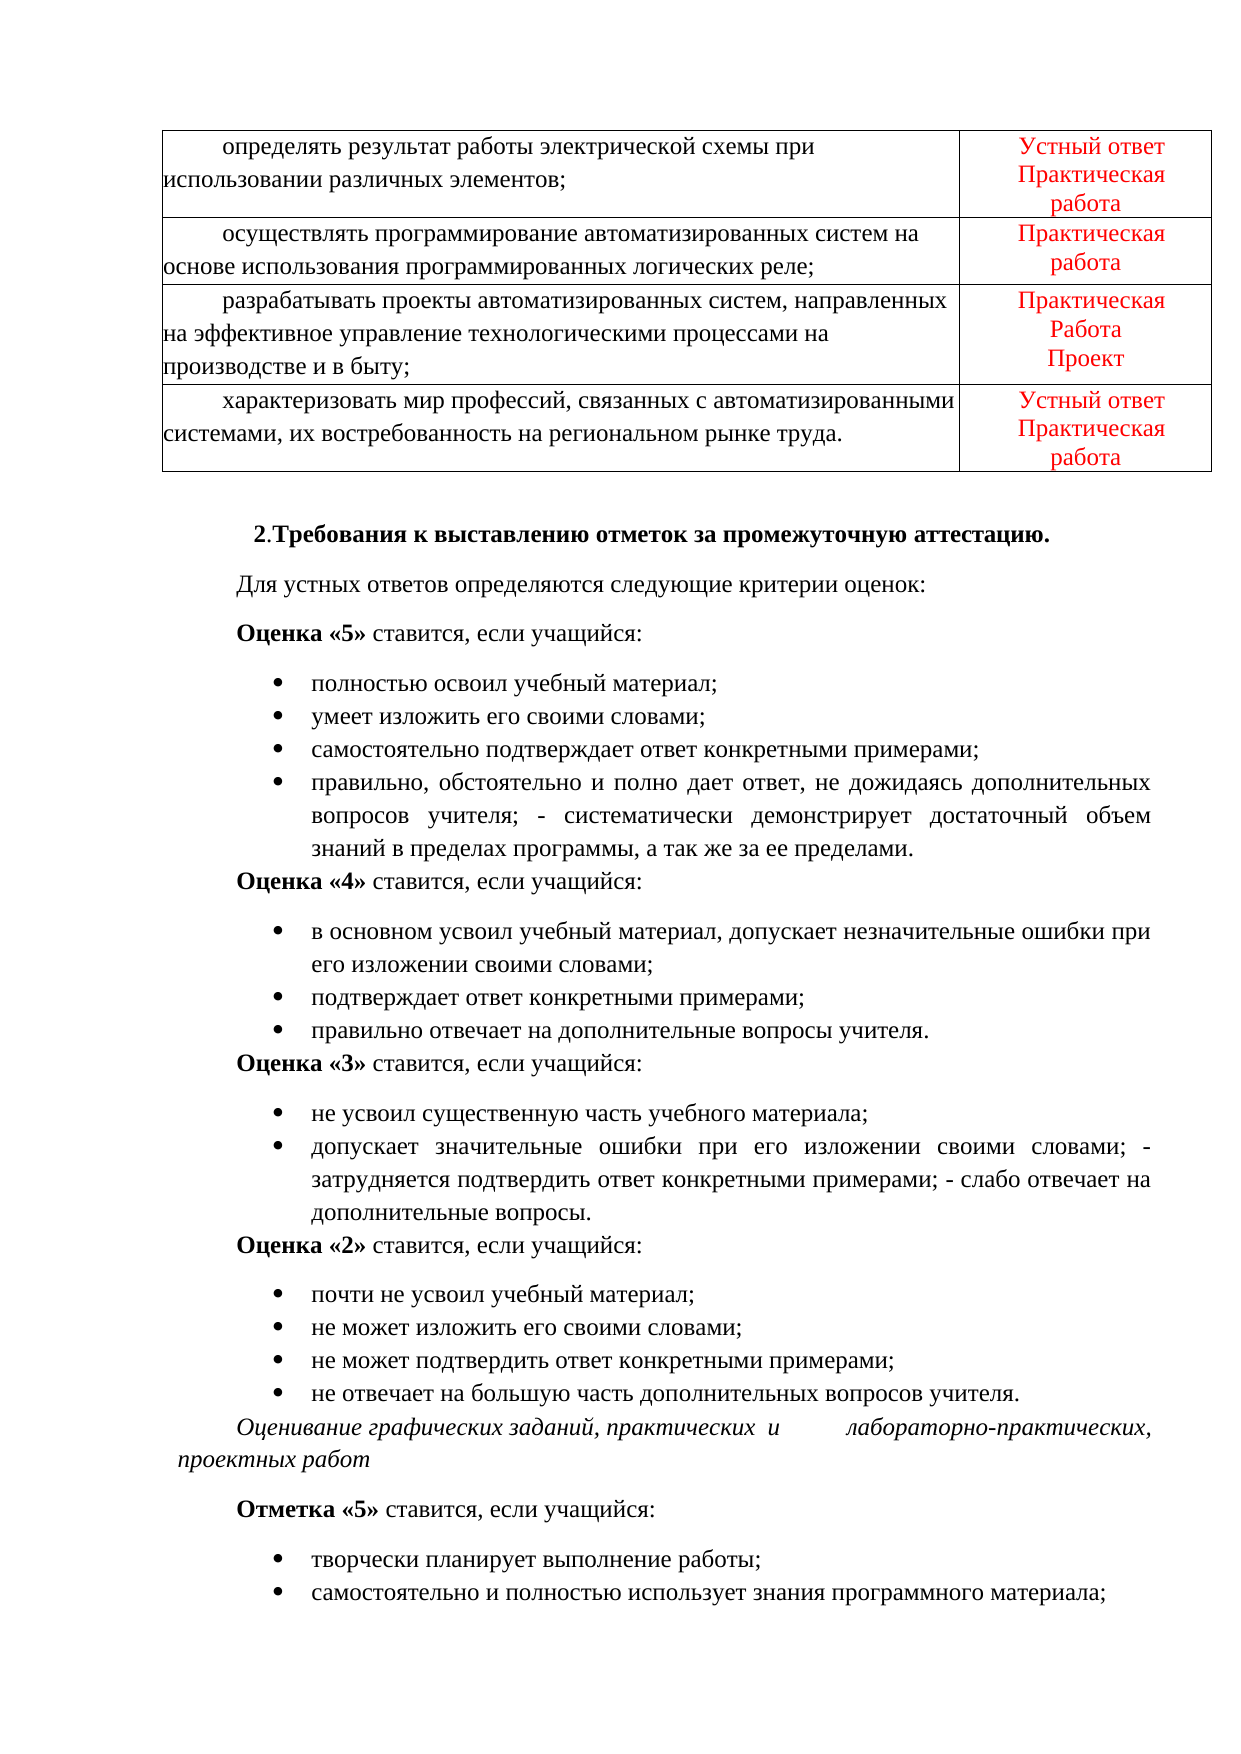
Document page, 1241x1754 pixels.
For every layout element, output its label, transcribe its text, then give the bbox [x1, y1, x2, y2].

table_cell определять результат работы электрической схемы при использовании различных элементов; [163, 131, 959, 217]
text Отметка «5» ставится, если учащийся: [177, 1494, 1152, 1523]
list допускает значительные ошибки при его изложении своими словами; - затрудняется подтвердить ответ конкретными примерами; - слабо отвечает на дополнительные вопросы. [274, 1131, 1152, 1226]
list полностью освоил учебный материал; [274, 668, 1152, 697]
table_cell Практическая работа [960, 218, 1211, 284]
list не может изложить его своими словами; [274, 1312, 1152, 1341]
text Для устных ответов определяются следующие критерии оценок: [177, 569, 1152, 597]
table_cell разрабатывать проекты автоматизированных систем, направленных на эффективное управление технологическими процессами на производстве и в быту; [163, 285, 959, 384]
table_cell осуществлять программирование автоматизированных систем на основе использования программированных логических реле; [163, 218, 959, 284]
list не отвечает на большую часть дополнительных вопросов учителя. [274, 1378, 1152, 1407]
table_cell Практическая Работа Проект [960, 285, 1211, 384]
list правильно отвечает на дополнительные вопросы учителя. [274, 1015, 1152, 1044]
table_cell характеризовать мир профессий, связанных с автоматизированными системами, их востребованность на региональном рынке труда. [163, 385, 959, 471]
table_cell Устный ответ Практическая работа [960, 385, 1211, 471]
list почти не усвоил учебный материал; [274, 1279, 1152, 1308]
list самостоятельно подтверждает ответ конкретными примерами; [274, 734, 1152, 763]
list не может подтвердить ответ конкретными примерами; [274, 1346, 1152, 1374]
table_cell Устный ответ Практическая работа [960, 131, 1211, 217]
list правильно, обстоятельно и полно дает ответ, не дожидаясь дополнительных вопросов учителя; - систематически демонстрирует достаточный объем знаний в пределах программы, а так же за ее пределами. [274, 767, 1152, 862]
text Оценка «5» ставится, если учащийся: [177, 618, 1152, 647]
list подтверждает ответ конкретными примерами; [274, 982, 1152, 1011]
text Оценивание графических заданий, практических и лабораторно-практических, проектных работ [177, 1412, 1152, 1473]
list умеет изложить его своими словами; [274, 701, 1152, 730]
list не усвоил существенную часть учебного материала; [274, 1098, 1152, 1126]
text Оценка «3» ставится, если учащийся: [177, 1048, 1152, 1077]
list творчески планирует выполнение работы; [274, 1544, 1152, 1573]
text Оценка «2» ставится, если учащийся: [177, 1230, 1152, 1258]
list в основном усвоил учебный материал, допускает незначительные ошибки при его изложении своими словами; [274, 916, 1152, 978]
text Оценка «4» ставится, если учащийся: [177, 866, 1152, 895]
list самостоятельно и полностью использует знания программного материала; [274, 1577, 1152, 1606]
text 2.Требования к выставлению отметок за промежуточную аттестацию. [177, 519, 1126, 548]
